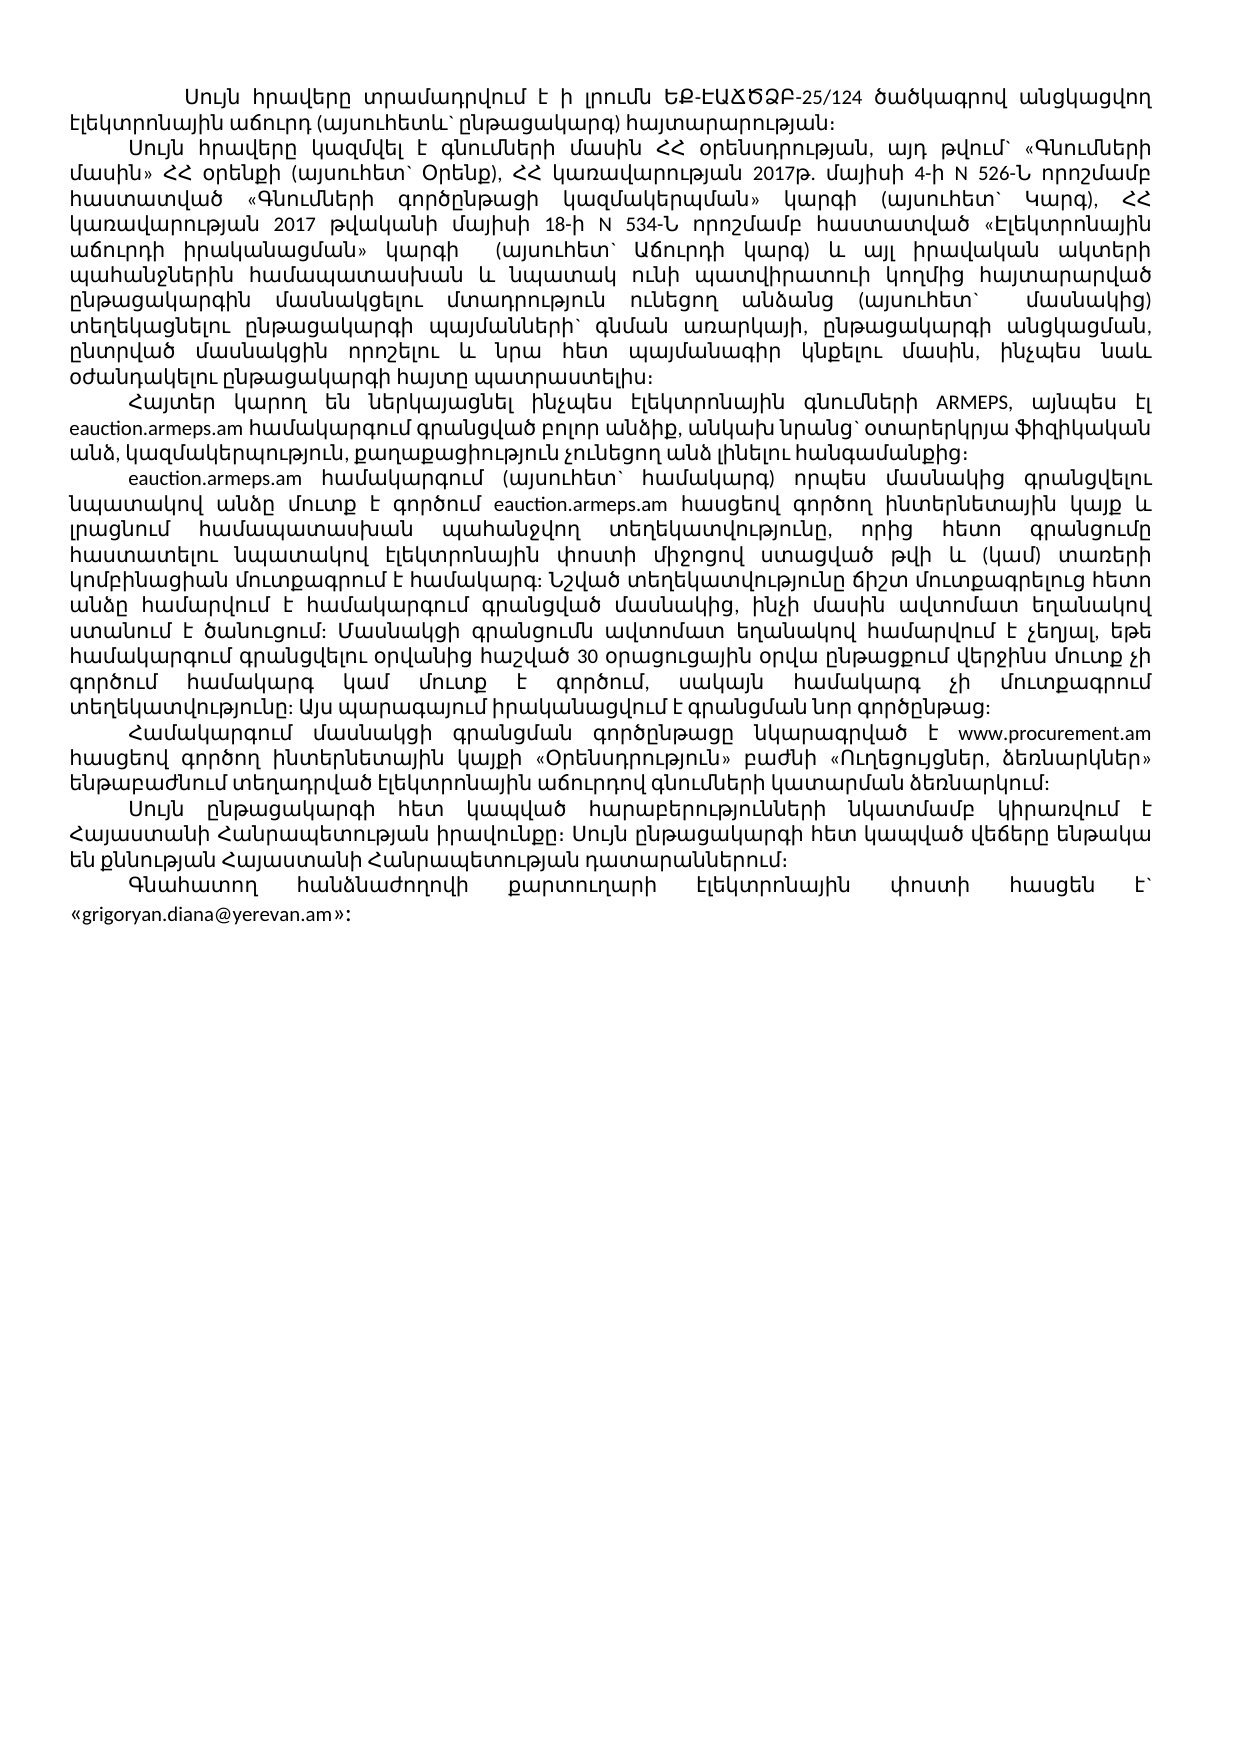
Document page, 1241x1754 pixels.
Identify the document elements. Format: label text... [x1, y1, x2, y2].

text Սույն ընթացակարգի հետ կապված հարաբերությունների նկատմամբ կիրառվում է Հայաստանի Հանրապետության իրավունքը։ Սույն ընթացակարգի հետ կապված վեճերը ենթակա են քննության Հայաստանի Հանրապետության դատարաններում։ [69, 796, 1152, 872]
text Համակարգում մասնակցի գրանցման գործընթացը նկարագրված է www.procurement.am հասցեով գործող ինտերնետային կայքի «Օրենսդրություն» բաժնի «Ուղեցույցներ, ձեռնարկներ» ենթաբաժնում տեղադրված էլեկտրոնային աճուրդով գնումների կատարման ձեռնարկում: [69, 720, 1152, 796]
text Սույն հրավերը կազմվել է գնումների մասին ՀՀ օրենսդրության, այդ թվում` «Գնումների մասին» ՀՀ օրենքի (այսուհետ` Օրենք), ՀՀ կառավարության 2017թ. մայիսի 4-ի N 526-Ն որոշմամբ հաստատված «Գնումների գործընթացի կազմակերպման» կարգի (այսուհետ` Կարգ), ՀՀ կառավարության 2017 թվականի մայիսի 18-ի N 534-Ն որոշմամբ հաստատված «Էլեկտրոնային աճուրդի իրականացման» կարգի (այսուհետ` Աճուրդի կարգ) և այլ իրավական ակտերի պահանջներին համապատասխան և նպատակ ունի պատվիրատուի կողմից հայտարարված ընթացակարգին մասնակցելու մտադրություն ունեցող անձանց (այսուհետ` մասնակից) տեղեկացնելու ընթացակարգի պայմանների` գնման առարկայի, ընթացակարգի անցկացման, ընտրված մասնակցին որոշելու և նրա հետ պայմանագիր կնքելու մասին, ինչպես նաև օժանդակելու ընթացակարգի հայտը պատրաստելիս։ [69, 135, 1152, 389]
text Գնահատող հանձնաժողովի քարտուղարի էլեկտրոնային փոստի հասցեն է` «grigoryan.diana@yerevan.am»: [69, 872, 1152, 928]
text eauction.armeps.am համակարգում (այսուհետ` համակարգ) որպես մասնակից գրանցվելու նպատակով անձը մուտք է գործում eauction.armeps.am հասցեով գործող ինտերնետային կայք և լրացնում համապատասխան պահանջվող տեղեկատվությունը, որից հետո գրանցումը հաստատելու նպատակով էլեկտրոնային փոստի միջոցով ստացված թվի և (կամ) տառերի կոմբինացիան մուտքագրում է համակարգ: Նշված տեղեկատվությունը ճիշտ մուտքագրելուց հետո անձը համարվում է համակարգում գրանցված մասնակից, ինչի մասին ավտոմատ եղանակով ստանում է ծանուցում: Մասնակցի գրանցումն ավտոմատ եղանակով համարվում է չեղյալ, եթե համակարգում գրանցվելու օրվանից հաշված 30 օրացուցային օրվա ընթացքում վերջինս մուտք չի գործում համակարգ կամ մուտք է գործում, սակայն համակարգ չի մուտքագրում տեղեկատվությունը: Այս պարագայում իրականացվում է գրանցման նոր գործընթաց: [69, 466, 1152, 720]
text Հայտեր կարող են ներկայացնել ինչպես էլեկտրոնային գնումների ARMEPS, այնպես էլ eauction.armeps.am համակարգում գրանցված բոլոր անձիք, անկախ նրանց` օտարերկրյա ֆիզիկական անձ, կազմակերպություն, քաղաքացիություն չունեցող անձ լինելու հանգամանքից։ [69, 389, 1152, 466]
text Սույն հրավերը տրամադրվում է ի լրումն ԵՔ-ԷԱՃԾՁԲ-25/124 ծածկագրով անցկացվող էլեկտրոնային աճուրդ (այսուհետև` ընթացակարգ) հայտարարության։ [69, 84, 1152, 135]
